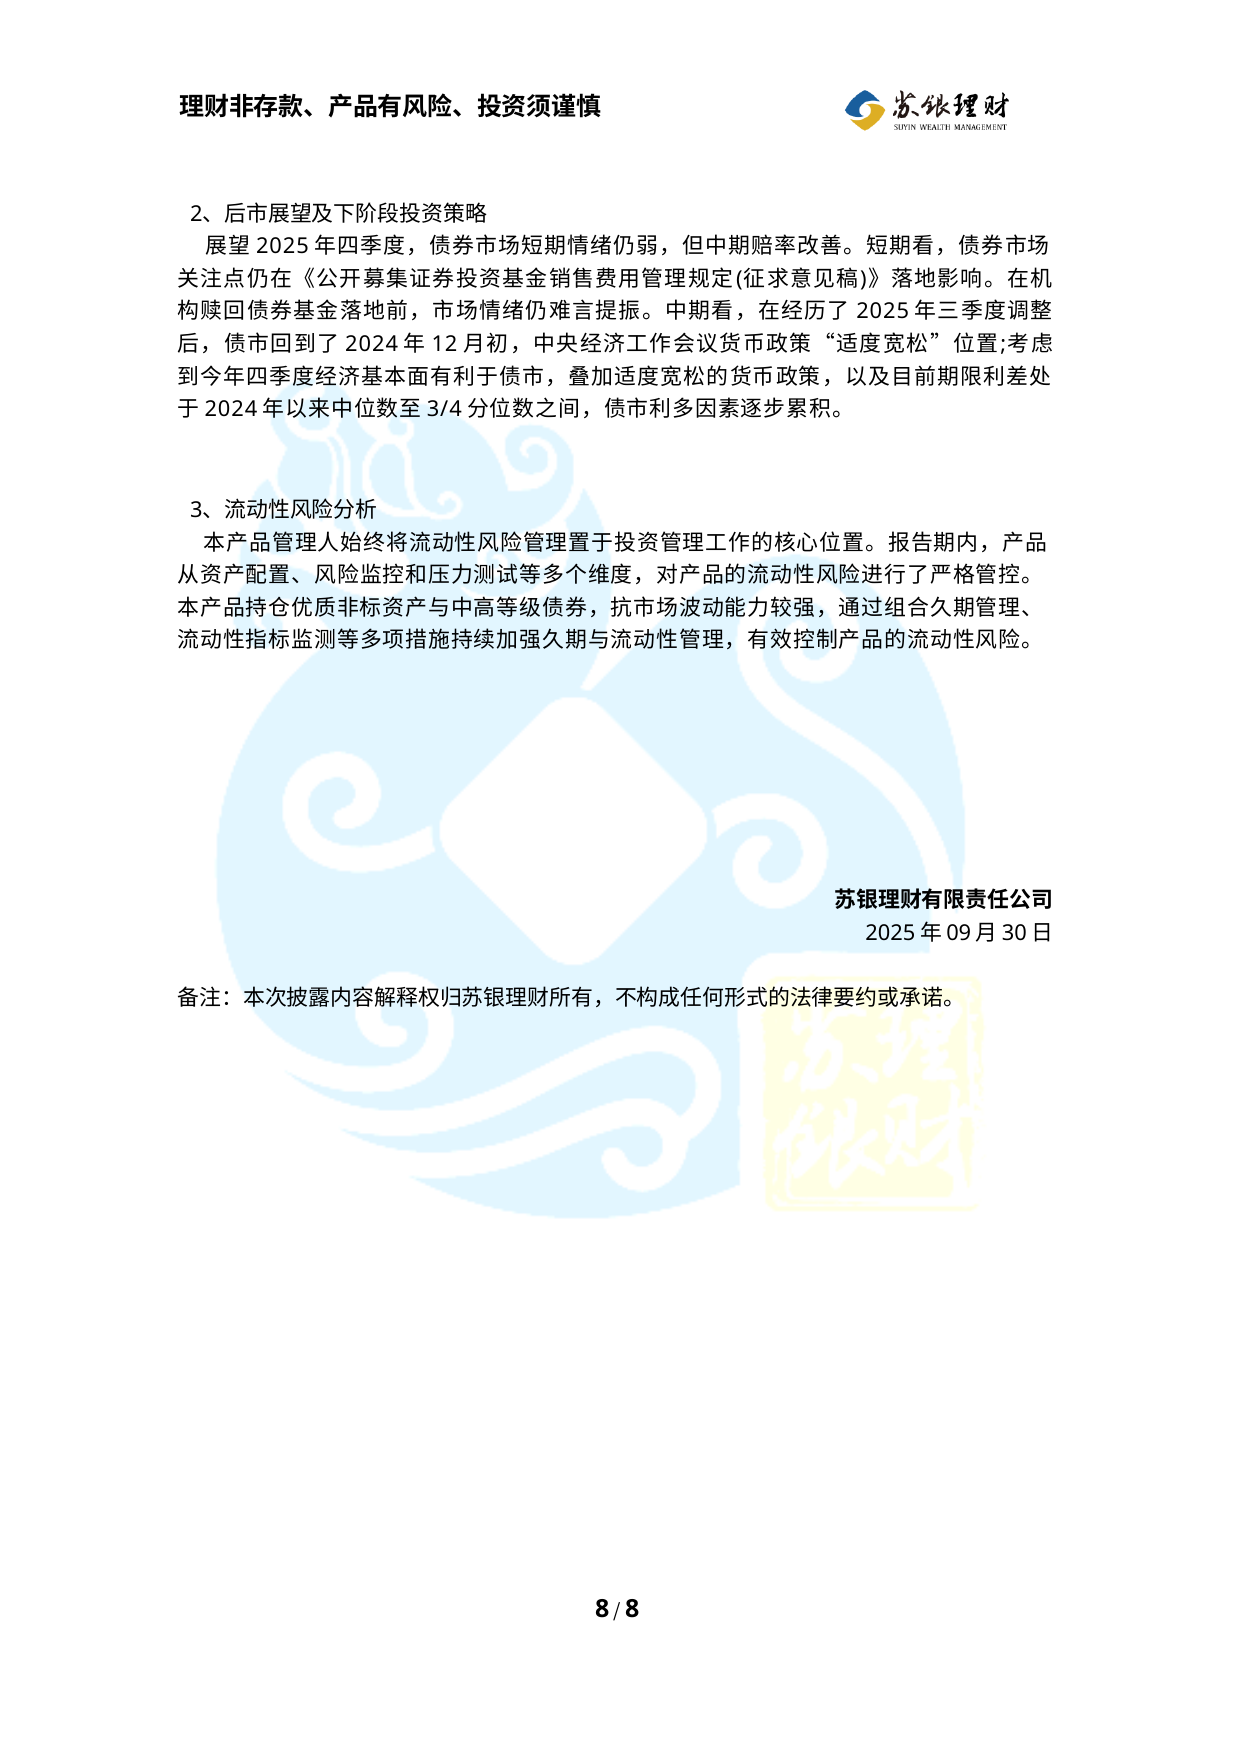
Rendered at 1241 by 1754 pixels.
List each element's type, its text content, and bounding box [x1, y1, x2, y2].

text 展望2025年四季度，债券市场短期情绪仍弱，但中期赔率改善。短期看，债券市场关注点仍在《公开募集证券投资基金销售费用管理规定(征求意见稿)》落地影响。在机构赎回债券基金落地前，市场情绪仍难言提振。中期看，在经历了2025年三季度调整后，债市回到了2024年12月初，中央经济工作会议货币政策“适度宽松”位置;考虑到今年四季度经济基本面有利于债市，叠加适度宽松的货币政策，以及目前期限利差处于2024年以来中位数至3/4分位数之间，债市利多因素逐步累积。 [177, 228, 1053, 423]
picture [820, 72, 1039, 143]
subtitle 2、后市展望及下阶段投资策略 [190, 196, 1053, 228]
text 苏银理财有限责任公司 [177, 882, 1053, 914]
text 备注：本次披露内容解释权归苏银理财所有，不构成任何形式的法律要约或承诺。 [177, 979, 1053, 1012]
text 本产品管理人始终将流动性风险管理置于投资管理工作的核心位置。报告期内，产品从资产配置、风险监控和压力测试等多个维度，对产品的流动性风险进行了严格管控。本产品持仓优质非标资产与中高等级债券，抗市场波动能力较强，通过组合久期管理、流动性指标监测等多项措施持续加强久期与流动性管理，有效控制产品的流动性风险。 [177, 524, 1053, 654]
subtitle 3、流动性风险分析 [190, 492, 1053, 524]
text 2025年09月30日 [177, 914, 1053, 947]
